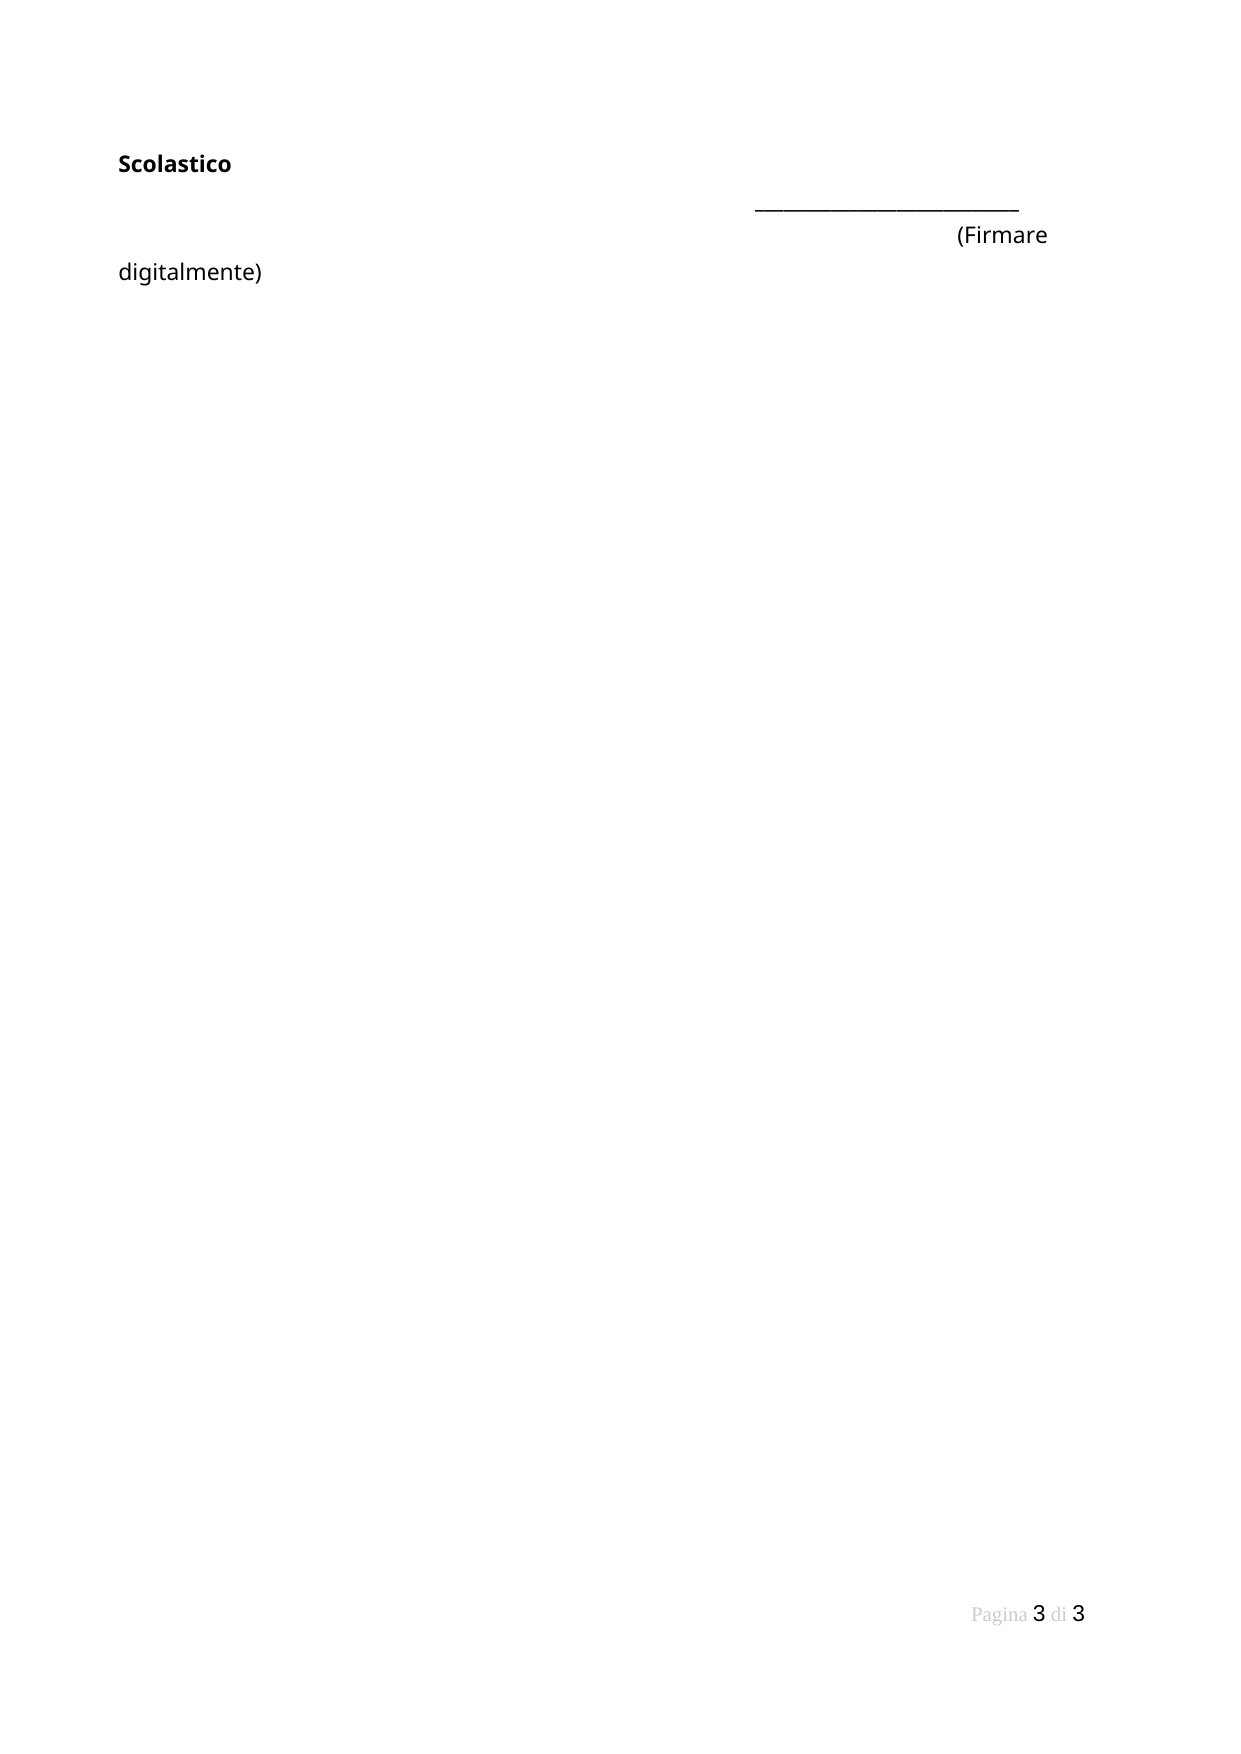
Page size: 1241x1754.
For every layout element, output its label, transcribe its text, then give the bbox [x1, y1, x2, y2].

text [118, 148, 1122, 179]
text ____________________________ [118, 183, 1122, 215]
text (Firmare digitalmente) [118, 219, 1122, 287]
